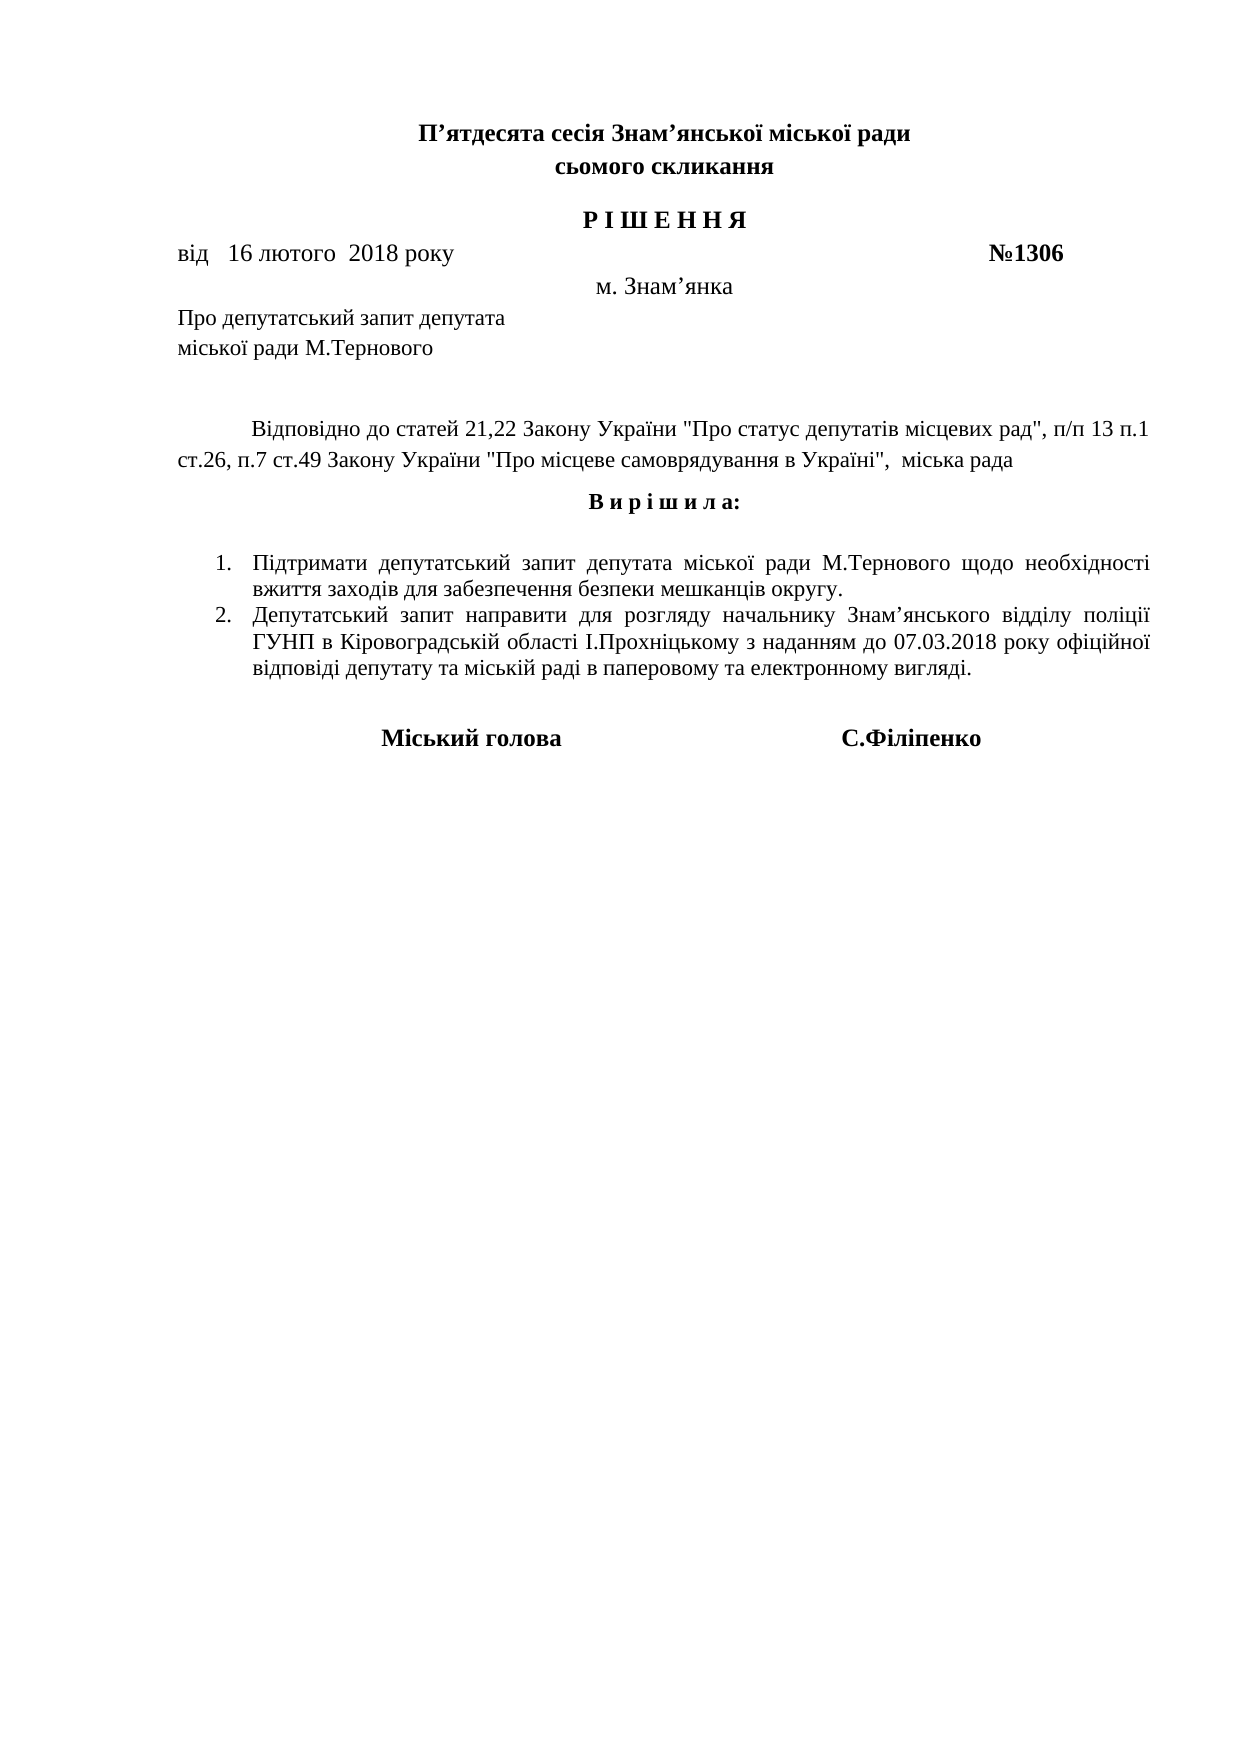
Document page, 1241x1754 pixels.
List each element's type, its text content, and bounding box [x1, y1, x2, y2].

text міської ради М.Тернового [177, 334, 1152, 361]
text П’ятдесята сесія Знам’янської міської ради [177, 118, 1152, 147]
list Підтримати депутатський запит депутата міської ради М.Тернового щодо необхідності вжиття заходів для забезпечення безпеки мешканців округу. [215, 549, 1152, 602]
text В и р і ш и л а: [177, 488, 1152, 515]
text Міський голова С.Філіпенко [251, 723, 1152, 752]
text від 16 лютого 2018 року №1306 [177, 238, 1152, 267]
text Відповідно до статей 21,22 Закону України "Про статус депутатів місцевих рад", п/п 13 п.1 ст.26, п.7 ст.49 Закону України "Про місцеве самоврядування в Україні", міська рада [177, 416, 1152, 472]
text сьомого скликання [177, 151, 1152, 180]
subtitle Р І Ш Е Н Н Я [177, 205, 1152, 234]
text м. Знам’янка [177, 271, 1152, 300]
text Про депутатський запит депутата [177, 304, 1152, 330]
list Депутатський запит направити для розгляду начальнику Знам’янського відділу поліції ГУНП в Кіровоградській області І.Прохніцькому з наданням до 07.03.2018 року офіційної відповіді депутату та міській раді в паперовому та електронному вигляді. [215, 602, 1152, 681]
